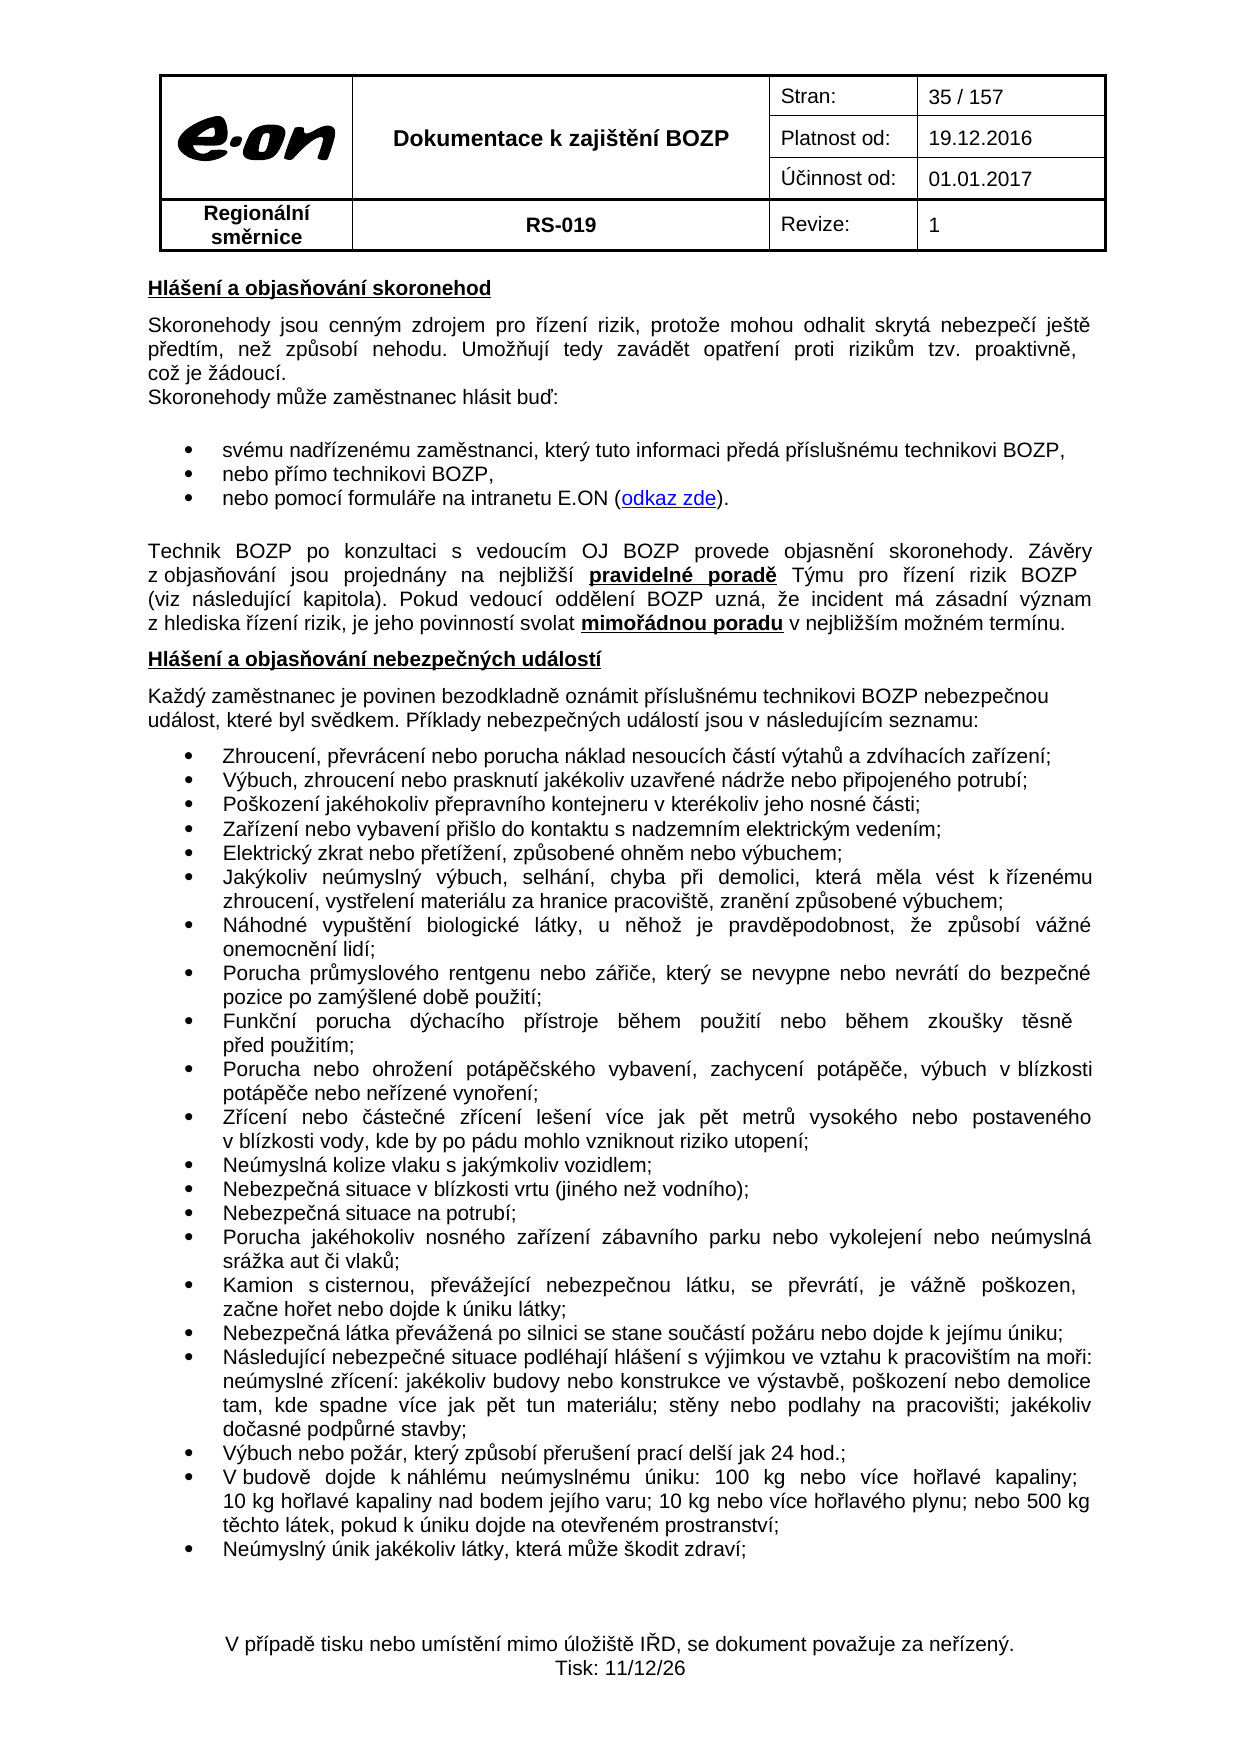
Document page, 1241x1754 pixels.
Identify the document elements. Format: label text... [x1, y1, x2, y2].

list Neúmyslná kolize vlaku s jakýmkoliv vozidlem; [185, 1153, 1092, 1177]
text Skoronehody může zaměstnanec hlásit buď: [148, 384, 1092, 408]
list V budově dojde k náhlému neúmyslnému úniku: 100 kg nebo více hořlavé kapaliny; 10 kg hořlavé kapaliny nad bodem jejího varu; 10 kg nebo více hořlavého plynu; nebo 500 kg těchto látek, pokud k úniku dojde na otevřeném prostranství; [185, 1465, 1092, 1537]
list Zhroucení, převrácení nebo porucha náklad nesoucích částí výtahů a zdvíhacích zařízení; [185, 744, 1092, 768]
list svému nadřízenému zaměstnanci, který tuto informaci předá příslušnému technikovi BOZP, [185, 438, 1092, 462]
list Následující nebezpečné situace podléhají hlášení s výjimkou ve vztahu k pracovištím na moři: neúmyslné zřícení: jakékoliv budovy nebo konstrukce ve výstavbě, poškození nebo demolice tam, kde spadne více jak pět tun materiálu; stěny nebo podlahy na pracovišti; jakékoliv dočasné podpůrné stavby; [185, 1345, 1092, 1441]
list Elektrický zkrat nebo přetížení, způsobené ohněm nebo výbuchem; [185, 840, 1092, 864]
list nebo přímo technikovi BOZP, [185, 462, 1092, 486]
list Funkční porucha dýchacího přístroje během použití nebo během zkoušky těsně před použitím; [185, 1008, 1092, 1057]
text Skoronehody jsou cenným zdrojem pro řízení rizik, protože mohou odhalit skrytá nebezpečí ještě předtím, než způsobí nehodu. Umožňují tedy zavádět opatření proti rizikům tzv. proaktivně, což je žádoucí. [148, 313, 1092, 384]
list nebo pomocí formuláře na intranetu E.ON (odkaz zde). [185, 486, 1092, 510]
list Poškození jakéhokoliv přepravního kontejneru v kterékoliv jeho nosné části; [185, 792, 1092, 816]
list Kamion s cisternou, převážející nebezpečnou látku, se převrátí, je vážně poškozen, začne hořet nebo dojde k úniku látky; [185, 1273, 1092, 1321]
list Výbuch nebo požár, který způsobí přerušení prací delší jak 24 hod.; [185, 1441, 1092, 1465]
list Jakýkoliv neúmyslný výbuch, selhání, chyba při demolici, která měla vést k řízenému zhroucení, vystřelení materiálu za hranice pracoviště, zranění způsobené výbuchem; [185, 864, 1092, 912]
list Porucha průmyslového rentgenu nebo zářiče, který se nevypne nebo nevrátí do bezpečné pozice po zamýšlené době použití; [185, 961, 1092, 1008]
list Výbuch, zhroucení nebo prasknutí jakékoliv uzavřené nádrže nebo připojeného potrubí; [185, 768, 1092, 792]
list Zřícení nebo částečné zřícení lešení více jak pět metrů vysokého nebo postaveného v blízkosti vody, kde by po pádu mohlo vzniknout riziko utopení; [185, 1104, 1092, 1153]
title Hlášení a objasňování nebezpečných událostí [148, 647, 1092, 671]
list Porucha jakéhokoliv nosného zařízení zábavního parku nebo vykolejení nebo neúmyslná srážka aut či vlaků; [185, 1225, 1092, 1273]
list Zařízení nebo vybavení přišlo do kontaktu s nadzemním elektrickým vedením; [185, 816, 1092, 840]
text Technik BOZP po konzultaci s vedoucím OJ BOZP provede objasnění skoronehody. Závěry z objasňování jsou projednány na nejbližší pravidelné poradě Týmu pro řízení rizik BOZP (viz následující kapitola). Pokud vedoucí oddělení BOZP uzná, že incident má zásadní význam z hlediska řízení rizik, je jeho povinností svolat mimořádnou poradu v nejbližším možném termínu. [148, 539, 1092, 635]
list Neúmyslný únik jakékoliv látky, která může škodit zdraví; [185, 1537, 1092, 1561]
list Nebezpečná látka převážená po silnici se stane součástí požáru nebo dojde k jejímu úniku; [185, 1321, 1092, 1345]
title Každý zaměstnanec je povinen bezodkladně oznámit příslušnému technikovi BOZP nebezpečnou událost, které byl svědkem. Příklady nebezpečných událostí jsou v následujícím seznamu: [148, 684, 1092, 732]
list Nebezpečná situace v blízkosti vrtu (jiného než vodního); [185, 1177, 1092, 1201]
list Nebezpečná situace na potrubí; [185, 1201, 1092, 1225]
list Náhodné vypuštění biologické látky, u něhož je pravděpodobnost, že způsobí vážné onemocnění lidí; [185, 912, 1092, 961]
list Porucha nebo ohrožení potápěčského vybavení, zachycení potápěče, výbuch v blízkosti potápěče nebo neřízené vynoření; [185, 1057, 1092, 1104]
title Hlášení a objasňování skoronehod [148, 276, 1092, 300]
